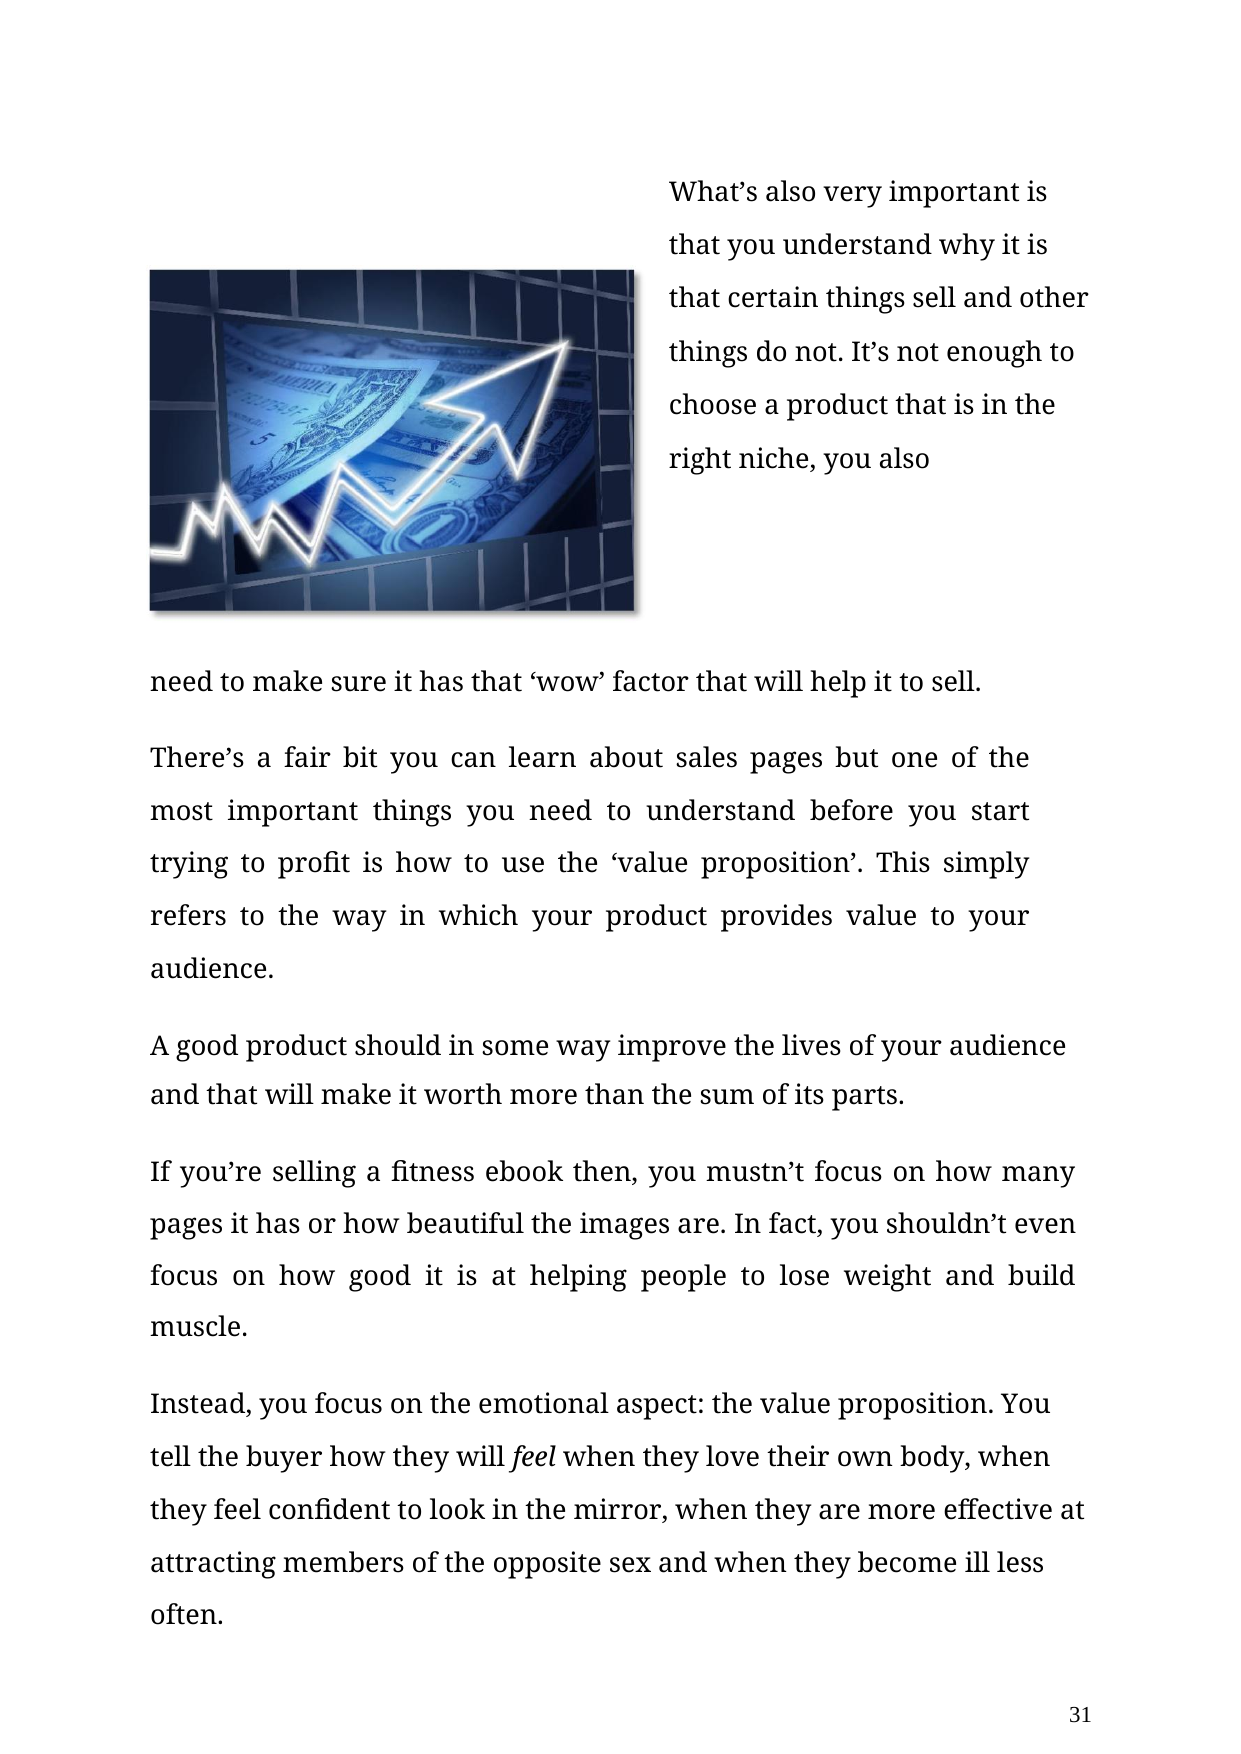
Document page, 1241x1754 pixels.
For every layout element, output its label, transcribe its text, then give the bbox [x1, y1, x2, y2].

text There’s a fair bit you can learn about sales pages but one of the most important things you need to understand before you start trying to profit is how to use the ‘value proposition’. This simply refers to the way in which your product provides value to your audience. [150, 738, 1031, 986]
text need to make sure it has that ‘wow’ factor that will help it to sell. [150, 662, 1092, 699]
text What’s also very important is that you understand why it is that certain things sell and other things do not. It’s not enough to choose a product that is in the right niche, you also [669, 172, 1089, 476]
text A good product should in some way improve the lives of your audience and that will make it worth more than the sum of its parts. [150, 1027, 1073, 1112]
picture [145, 265, 647, 624]
text If you’re selling a fitness ebook then, you mustn’t focus on how many pages it has or how beautiful the images are. In fact, you shouldn’t even focus on how good it is at helping people to lose weight and build muscle. [150, 1153, 1077, 1344]
text Instead, you focus on the emotional aspect: the value proposition. You tell the buyer how they will feel when they love their own body, when they feel confident to look in the mirror, when they are more effective at attracting members of the opposite sex and when they become ill less often. [150, 1385, 1089, 1633]
